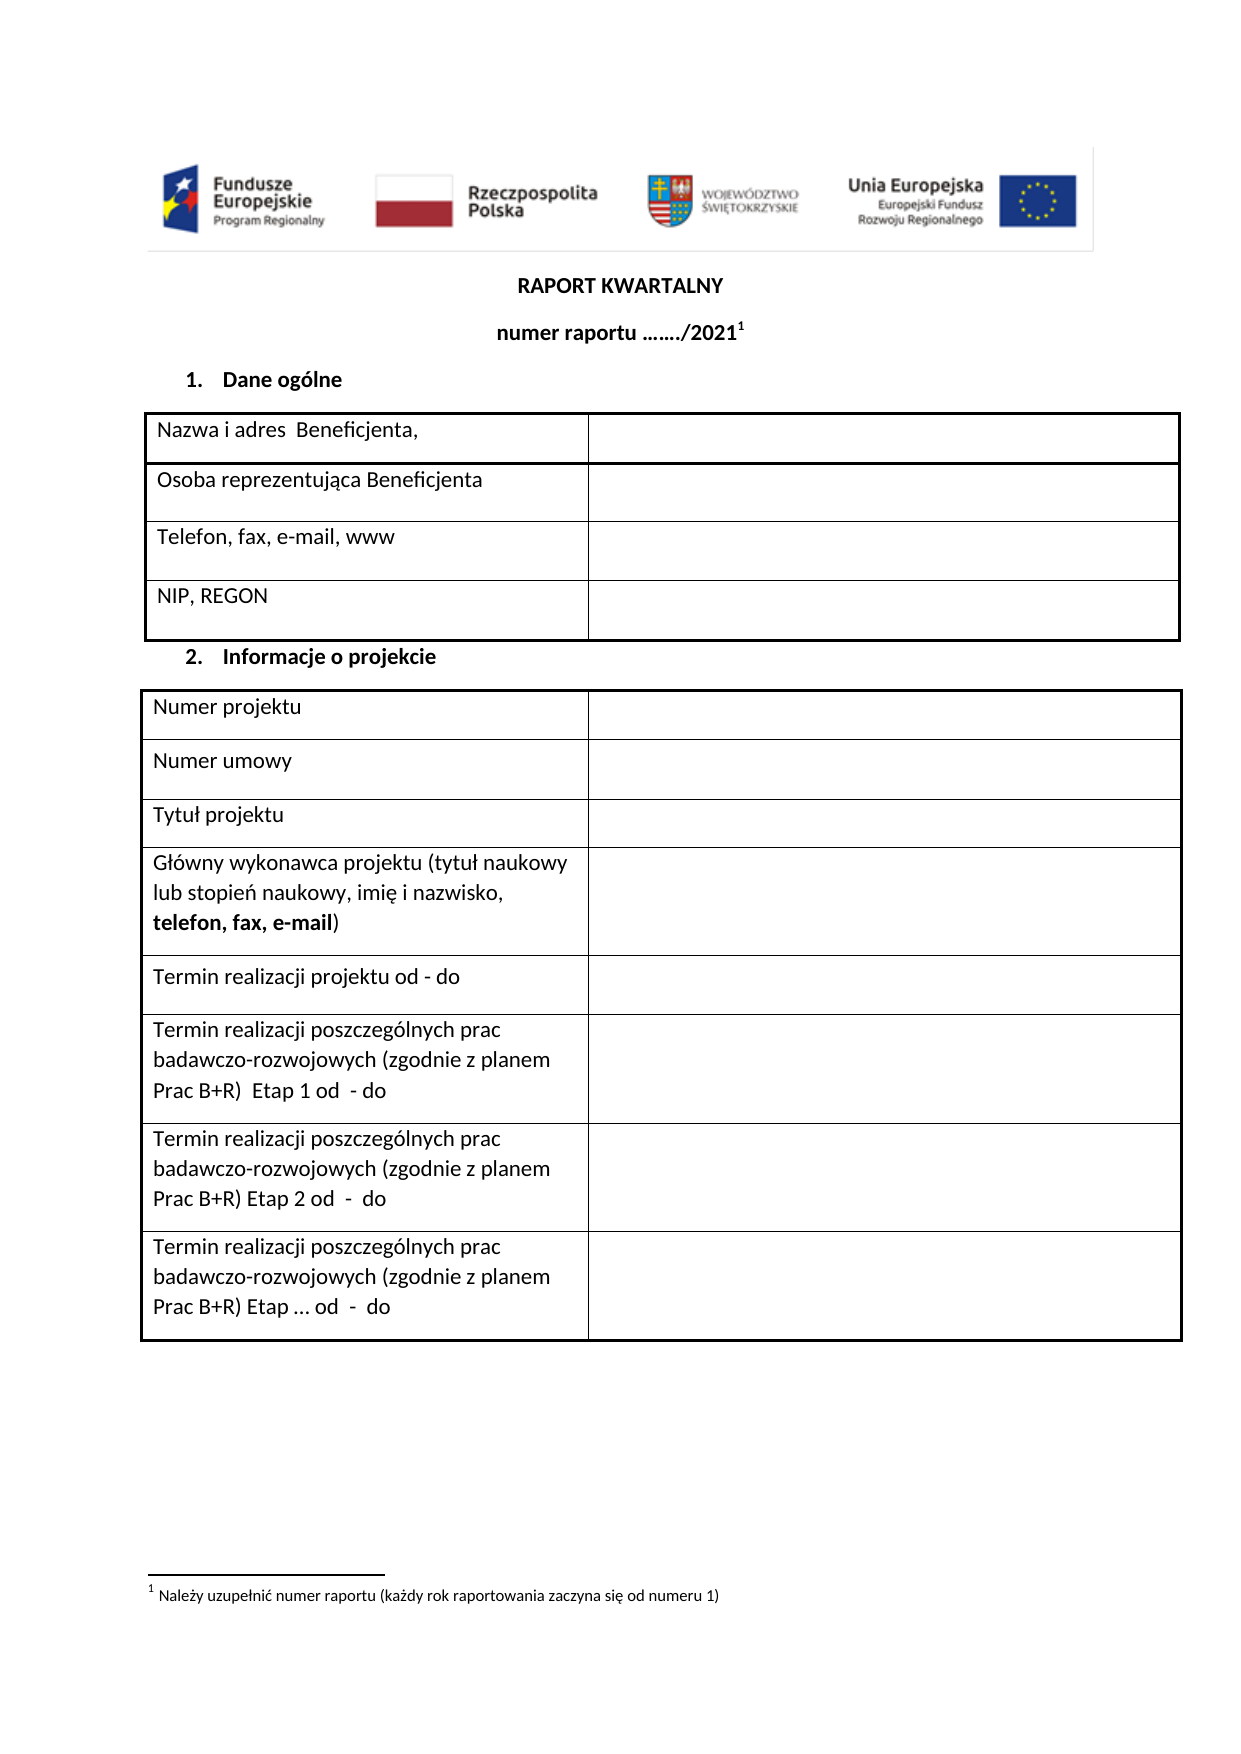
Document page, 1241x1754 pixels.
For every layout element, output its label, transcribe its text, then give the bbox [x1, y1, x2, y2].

table_cell Numer umowy [143, 740, 588, 799]
picture [147, 147, 1095, 253]
table_header [589, 415, 1178, 462]
table_cell [589, 581, 1178, 639]
table_cell [589, 1015, 1180, 1123]
table_header Nazwa i adres Beneficjenta, [147, 415, 588, 462]
table_cell [589, 1232, 1180, 1339]
table_cell [589, 740, 1180, 799]
table_cell Główny wykonawca projektu (tytuł naukowy lub stopień naukowy, imię i nazwisko, telefon, fax, e-mail) [143, 848, 588, 955]
list Dane ogólne [185, 365, 1093, 393]
table_cell [589, 522, 1178, 580]
table_cell [589, 1124, 1180, 1231]
table_cell Telefon, fax, e-mail, www [147, 522, 588, 580]
table_cell Osoba reprezentująca Beneficjenta [147, 465, 588, 521]
table_header Numer projektu [143, 692, 588, 739]
table_cell Termin realizacji poszczególnych prac badawczo-rozwojowych (zgodnie z planem Prac B+R) Etap … od - do [143, 1232, 588, 1339]
table_cell Tytuł projektu [143, 800, 588, 847]
table_cell [589, 956, 1180, 1014]
table_cell [589, 800, 1180, 847]
table_cell [589, 848, 1180, 955]
table_cell [589, 465, 1178, 521]
table_header [589, 692, 1180, 739]
text RAPORT KWARTALNY [148, 271, 1093, 299]
table_cell NIP, REGON [147, 581, 588, 639]
text numer raportu ……./2021 [148, 318, 1093, 346]
table_cell Termin realizacji projektu od - do [143, 956, 588, 1014]
table_cell Termin realizacji poszczególnych prac badawczo-rozwojowych (zgodnie z planem Prac B+R) Etap 1 od - do [143, 1015, 588, 1123]
list Informacje o projekcie [185, 642, 1093, 670]
table_cell Termin realizacji poszczególnych prac badawczo-rozwojowych (zgodnie z planem Prac B+R) Etap 2 od - do [143, 1124, 588, 1231]
